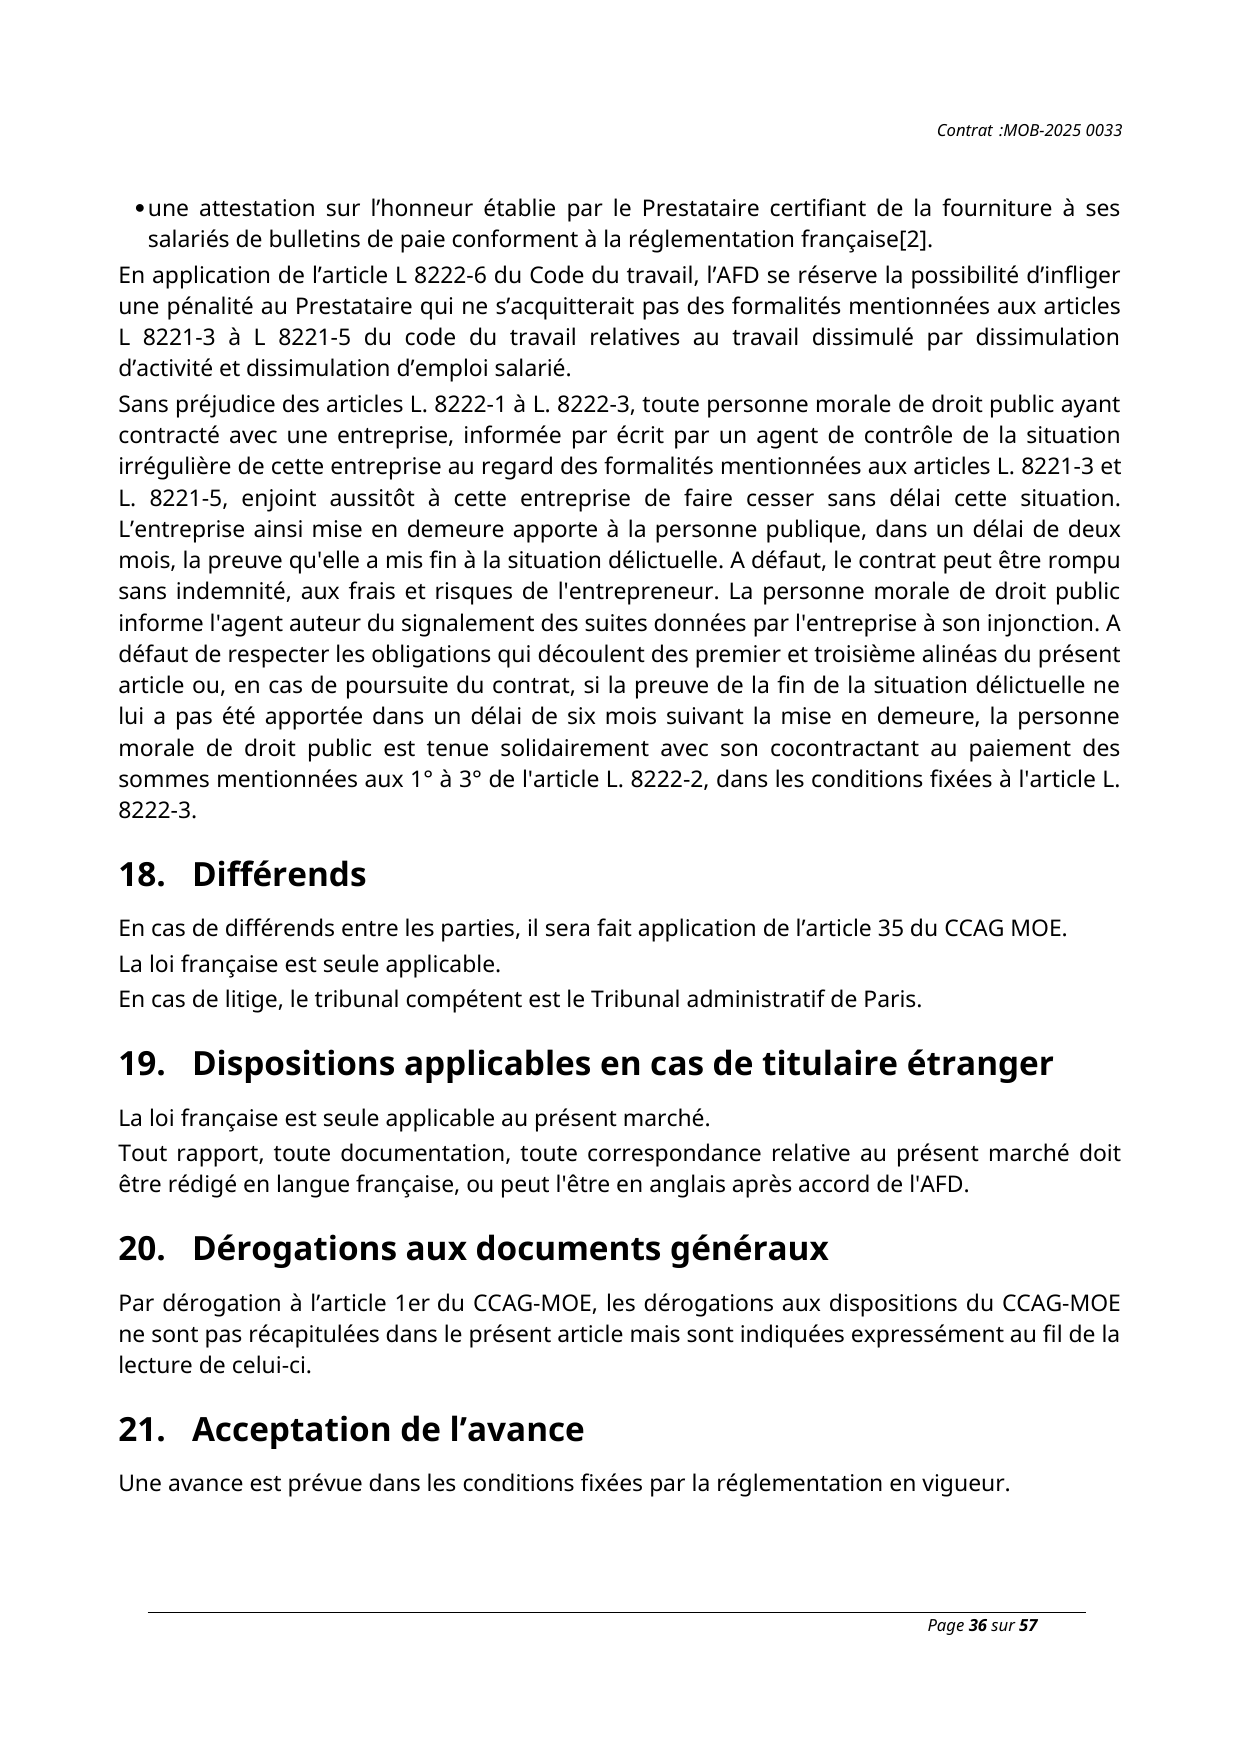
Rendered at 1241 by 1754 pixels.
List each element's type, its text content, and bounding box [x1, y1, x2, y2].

text La loi française est seule applicable au présent marché. [118, 1102, 1122, 1133]
text Dérogations aux documents généraux [118, 1224, 1122, 1270]
text Par dérogation à l’article 1er du CCAG-MOE, les dérogations aux dispositions du CCAG-MOE ne sont pas récapitulées dans le présent article mais sont indiquées expressément au fil de la lecture de celui-ci. [118, 1287, 1122, 1380]
text Différends [118, 850, 1122, 896]
text Sans préjudice des articles L. 8222-1 à L. 8222-3, toute personne morale de droit public ayant contracté avec une entreprise, informée par écrit par un agent de contrôle de la situation irrégulière de cette entreprise au regard des formalités mentionnées aux articles L. 8221-3 et L. 8221-5, enjoint aussitôt à cette entreprise de faire cesser sans délai cette situation. L’entreprise ainsi mise en demeure apporte à la personne publique, dans un délai de deux mois, la preuve qu'elle a mis fin à la situation délictuelle. A défaut, le contrat peut être rompu sans indemnité, aux frais et risques de l'entrepreneur. La personne morale de droit public informe l'agent auteur du signalement des suites données par l'entreprise à son injonction. A défaut de respecter les obligations qui découlent des premier et troisième alinéas du présent article ou, en cas de poursuite du contrat, si la preuve de la fin de la situation délictuelle ne lui a pas été apportée dans un délai de six mois suivant la mise en demeure, la personne morale de droit public est tenue solidairement avec son cocontractant au paiement des sommes mentionnées aux 1° à 3° de l'article L. 8222-2, dans les conditions fixées à l'article L. 8222-3. [118, 388, 1122, 825]
list une attestation sur l’honneur établie par le Prestataire certifiant de la fourniture à ses salariés de bulletins de paie conforment à la réglementation française[2]. [136, 192, 1122, 254]
text La loi française est seule applicable. [118, 948, 1122, 979]
text En cas de différends entre les parties, il sera fait application de l’article 35 du CCAG MOE. [118, 912, 1122, 944]
text Dispositions applicables en cas de titulaire étranger [118, 1039, 1122, 1085]
text Une avance est prévue dans les conditions fixées par la réglementation en vigueur. [118, 1467, 1122, 1499]
text En application de l’article L 8222-6 du Code du travail, l’AFD se réserve la possibilité d’infliger une pénalité au Prestataire qui ne s’acquitterait pas des formalités mentionnées aux articles L 8221-3 à L 8221-5 du code du travail relatives au travail dissimulé par dissimulation d’activité et dissimulation d’emploi salarié. [118, 259, 1122, 384]
text Tout rapport, toute documentation, toute correspondance relative au présent marché doit être rédigé en langue française, ou peut l'être en anglais après accord de l'AFD. [118, 1137, 1122, 1199]
text En cas de litige, le tribunal compétent est le Tribunal administratif de Paris. [118, 983, 1122, 1014]
text Acceptation de l’avance [118, 1405, 1122, 1451]
